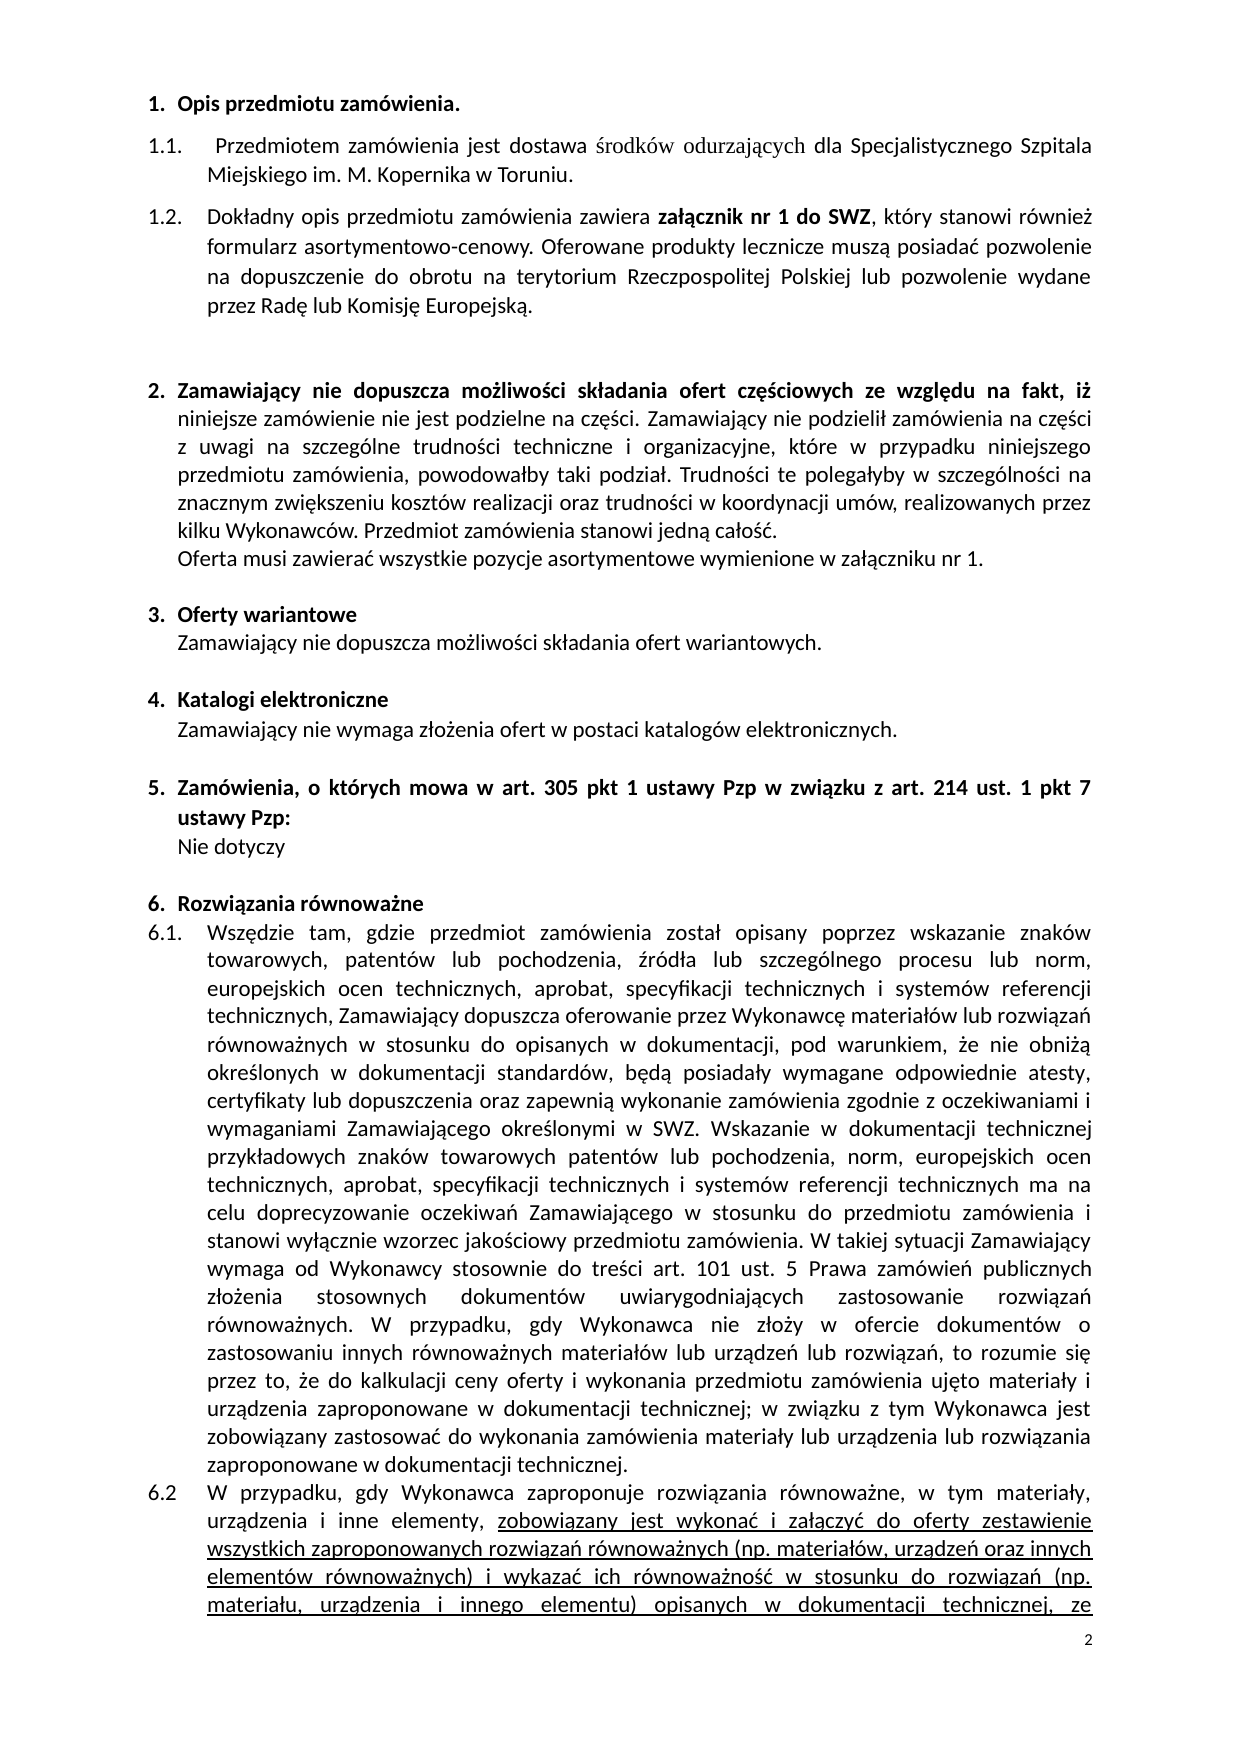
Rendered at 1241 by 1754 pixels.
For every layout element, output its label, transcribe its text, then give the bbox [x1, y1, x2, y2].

text Oferta musi zawierać wszystkie pozycje asortymentowe wymienione w załączniku nr 1. [148, 544, 1092, 572]
list Katalogi elektroniczne [148, 685, 1092, 713]
list Zamówienia, o których mowa w art. 305 pkt 1 ustawy Pzp w związku z art. 214 ust. 1 pkt 7 ustawy Pzp: [148, 773, 1092, 831]
text Zamawiający nie dopuszcza możliwości składania ofert wariantowych. [177, 628, 1092, 656]
text Nie dotyczy [177, 832, 1092, 860]
list Dokładny opis przedmiotu zamówienia zawiera załącznik nr 1 do SWZ, który stanowi również formularz asortymentowo-cenowy. Oferowane produkty lecznicze muszą posiadać pozwolenie na dopuszczenie do obrotu na terytorium Rzeczpospolitej Polskiej lub pozwolenie wydane przez Radę lub Komisję Europejską. [148, 202, 1092, 319]
list Przedmiotem zamówienia jest dostawa środków odurzających dla Specjalistycznego Szpitala Miejskiego im. M. Kopernika w Toruniu. [148, 131, 1092, 188]
list Opis przedmiotu zamówienia. [148, 89, 1092, 117]
list Oferty wariantowe [148, 600, 1092, 628]
list Zamawiający nie dopuszcza możliwości składania ofert częściowych ze względu na fakt, iż niniejsze zamówienie nie jest podzielne na części. Zamawiający nie podzielił zamówienia na części z uwagi na szczególne trudności techniczne i organizacyjne, które w przypadku niniejszego przedmiotu zamówienia, powodowałby taki podział. Trudności te polegałyby w szczególności na znacznym zwiększeniu kosztów realizacji oraz trudności w koordynacji umów, realizowanych przez kilku Wykonawców. Przedmiot zamówienia stanowi jedną całość. [148, 376, 1092, 544]
list Rozwiązania równoważne [148, 889, 1092, 918]
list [148, 1478, 1092, 1618]
list Wszędzie tam, gdzie przedmiot zamówienia został opisany poprzez wskazanie znaków towarowych, patentów lub pochodzenia, źródła lub szczególnego procesu lub norm, europejskich ocen technicznych, aprobat, specyfikacji technicznych i systemów referencji technicznych, Zamawiający dopuszcza oferowanie przez Wykonawcę materiałów lub rozwiązań równoważnych w stosunku do opisanych w dokumentacji, pod warunkiem, że nie obniżą określonych w dokumentacji standardów, będą posiadały wymagane odpowiednie atesty, certyfikaty lub dopuszczenia oraz zapewnią wykonanie zamówienia zgodnie z oczekiwaniami i wymaganiami Zamawiającego określonymi w SWZ. Wskazanie w dokumentacji technicznej przykładowych znaków towarowych patentów lub pochodzenia, norm, europejskich ocen technicznych, aprobat, specyfikacji technicznych i systemów referencji technicznych ma na celu doprecyzowanie oczekiwań Zamawiającego w stosunku do przedmiotu zamówienia i stanowi wyłącznie wzorzec jakościowy przedmiotu zamówienia. W takiej sytuacji Zamawiający wymaga od Wykonawcy stosownie do treści art. 101 ust. 5 Prawa zamówień publicznych złożenia stosownych dokumentów uwiarygodniających zastosowanie rozwiązań równoważnych. W przypadku, gdy Wykonawca nie złoży w ofercie dokumentów o zastosowaniu innych równoważnych materiałów lub urządzeń lub rozwiązań, to rozumie się przez to, że do kalkulacji ceny oferty i wykonania przedmiotu zamówienia ujęto materiały i urządzenia zaproponowane w dokumentacji technicznej; w związku z tym Wykonawca jest zobowiązany zastosować do wykonania zamówienia materiały lub urządzenia lub rozwiązania zaproponowane w dokumentacji technicznej. [148, 918, 1092, 1478]
text Zamawiający nie wymaga złożenia ofert w postaci katalogów elektronicznych. [177, 715, 1092, 743]
